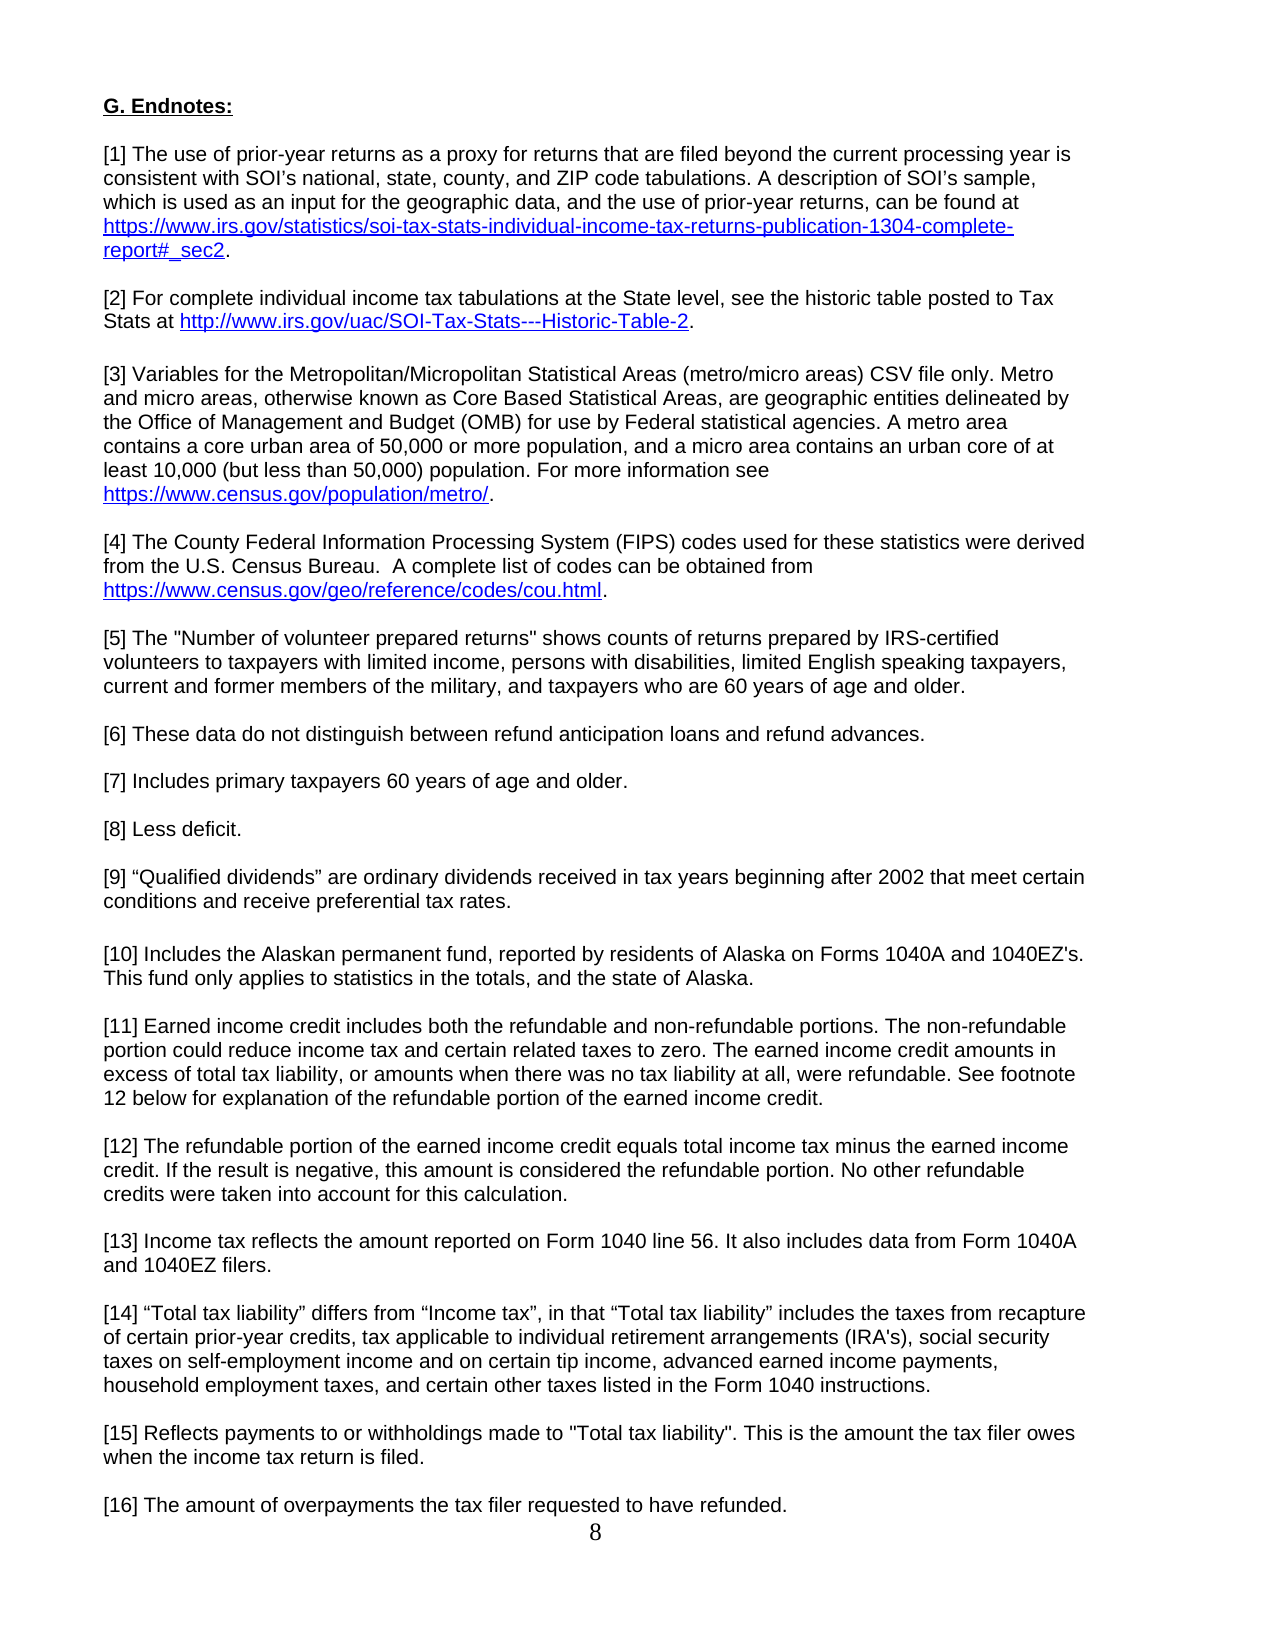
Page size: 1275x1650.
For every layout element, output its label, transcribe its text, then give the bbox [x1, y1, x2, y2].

text [4] The County Federal Information Processing System (FIPS) codes used for these statistics were derived from the U.S. Census Bureau. A complete list of codes can be obtained from https://www.census.gov/geo/reference/codes/cou.html. [103, 530, 1087, 602]
text [3] Variables for the Metropolitan/Micropolitan Statistical Areas (metro/micro areas) CSV file only. Metro and micro areas, otherwise known as Core Based Statistical Areas, are geographic entities delineated by the Office of Management and Budget (OMB) for use by Federal statistical agencies. A metro area contains a core urban area of 50,000 or more population, and a micro area contains an urban core of at least 10,000 (but less than 50,000) population. For more information see https://www.census.gov/population/metro/. [103, 362, 1087, 506]
text [12] The refundable portion of the earned income credit equals total income tax minus the earned income credit. If the result is negative, this amount is considered the refundable portion. No other refundable credits were taken into account for this calculation. [103, 1133, 1087, 1205]
text [1] The use of prior-year returns as a proxy for returns that are filed beyond the current processing year is consistent with SOI’s national, state, county, and ZIP code tabulations. A description of SOI’s sample, which is used as an input for the geographic data, and the use of prior-year returns, can be found at https://www.irs.gov/statistics/soi-tax-stats-individual-income-tax-returns-publication-1304-complete-report#_sec2. [103, 142, 1087, 261]
text [6] These data do not distinguish between refund anticipation loans and refund advances. [103, 721, 1087, 745]
text [9] “Qualified dividends” are ordinary dividends received in tax years beginning after 2002 that meet certain conditions and receive preferential tax rates. [103, 865, 1087, 913]
text G. Endnotes: [103, 94, 1087, 118]
text [8] Less deficit. [103, 817, 1087, 841]
text [13] Income tax reflects the amount reported on Form 1040 line 56. It also includes data from Form 1040A and 1040EZ filers. [103, 1229, 1087, 1277]
text This fund only applies to statistics in the totals, and the state of Alaska. [103, 966, 1087, 990]
text [10] Includes the Alaskan permanent fund, reported by residents of Alaska on Forms 1040A and 1040EZ's. [103, 942, 1087, 966]
text [15] Reflects payments to or withholdings made to "Total tax liability". This is the amount the tax filer owes when the income tax return is filed. [103, 1421, 1087, 1469]
text [16] The amount of overpayments the tax filer requested to have refunded. [103, 1493, 1087, 1517]
text [11] Earned income credit includes both the refundable and non-refundable portions. The non-refundable portion could reduce income tax and certain related taxes to zero. The earned income credit amounts in excess of total tax liability, or amounts when there was no tax liability at all, were refundable. See footnote 12 below for explanation of the refundable portion of the earned income credit. [103, 1014, 1087, 1109]
text [2] For complete individual income tax tabulations at the State level, see the historic table posted to Tax Stats at http://www.irs.gov/uac/SOI-Tax-Stats---Historic-Table-2. [103, 285, 1087, 333]
text [5] The "Number of volunteer prepared returns" shows counts of returns prepared by IRS-certified volunteers to taxpayers with limited income, persons with disabilities, limited English speaking taxpayers, current and former members of the military, and taxpayers who are 60 years of age and older. [103, 626, 1087, 697]
text [14] “Total tax liability” differs from “Income tax”, in that “Total tax liability” includes the taxes from recapture of certain prior-year credits, tax applicable to individual retirement arrangements (IRA's), social security taxes on self-employment income and on certain tip income, advanced earned income payments, household employment taxes, and certain other taxes listed in the Form 1040 instructions. [103, 1301, 1087, 1397]
text [7] Includes primary taxpayers 60 years of age and older. [103, 769, 1087, 793]
